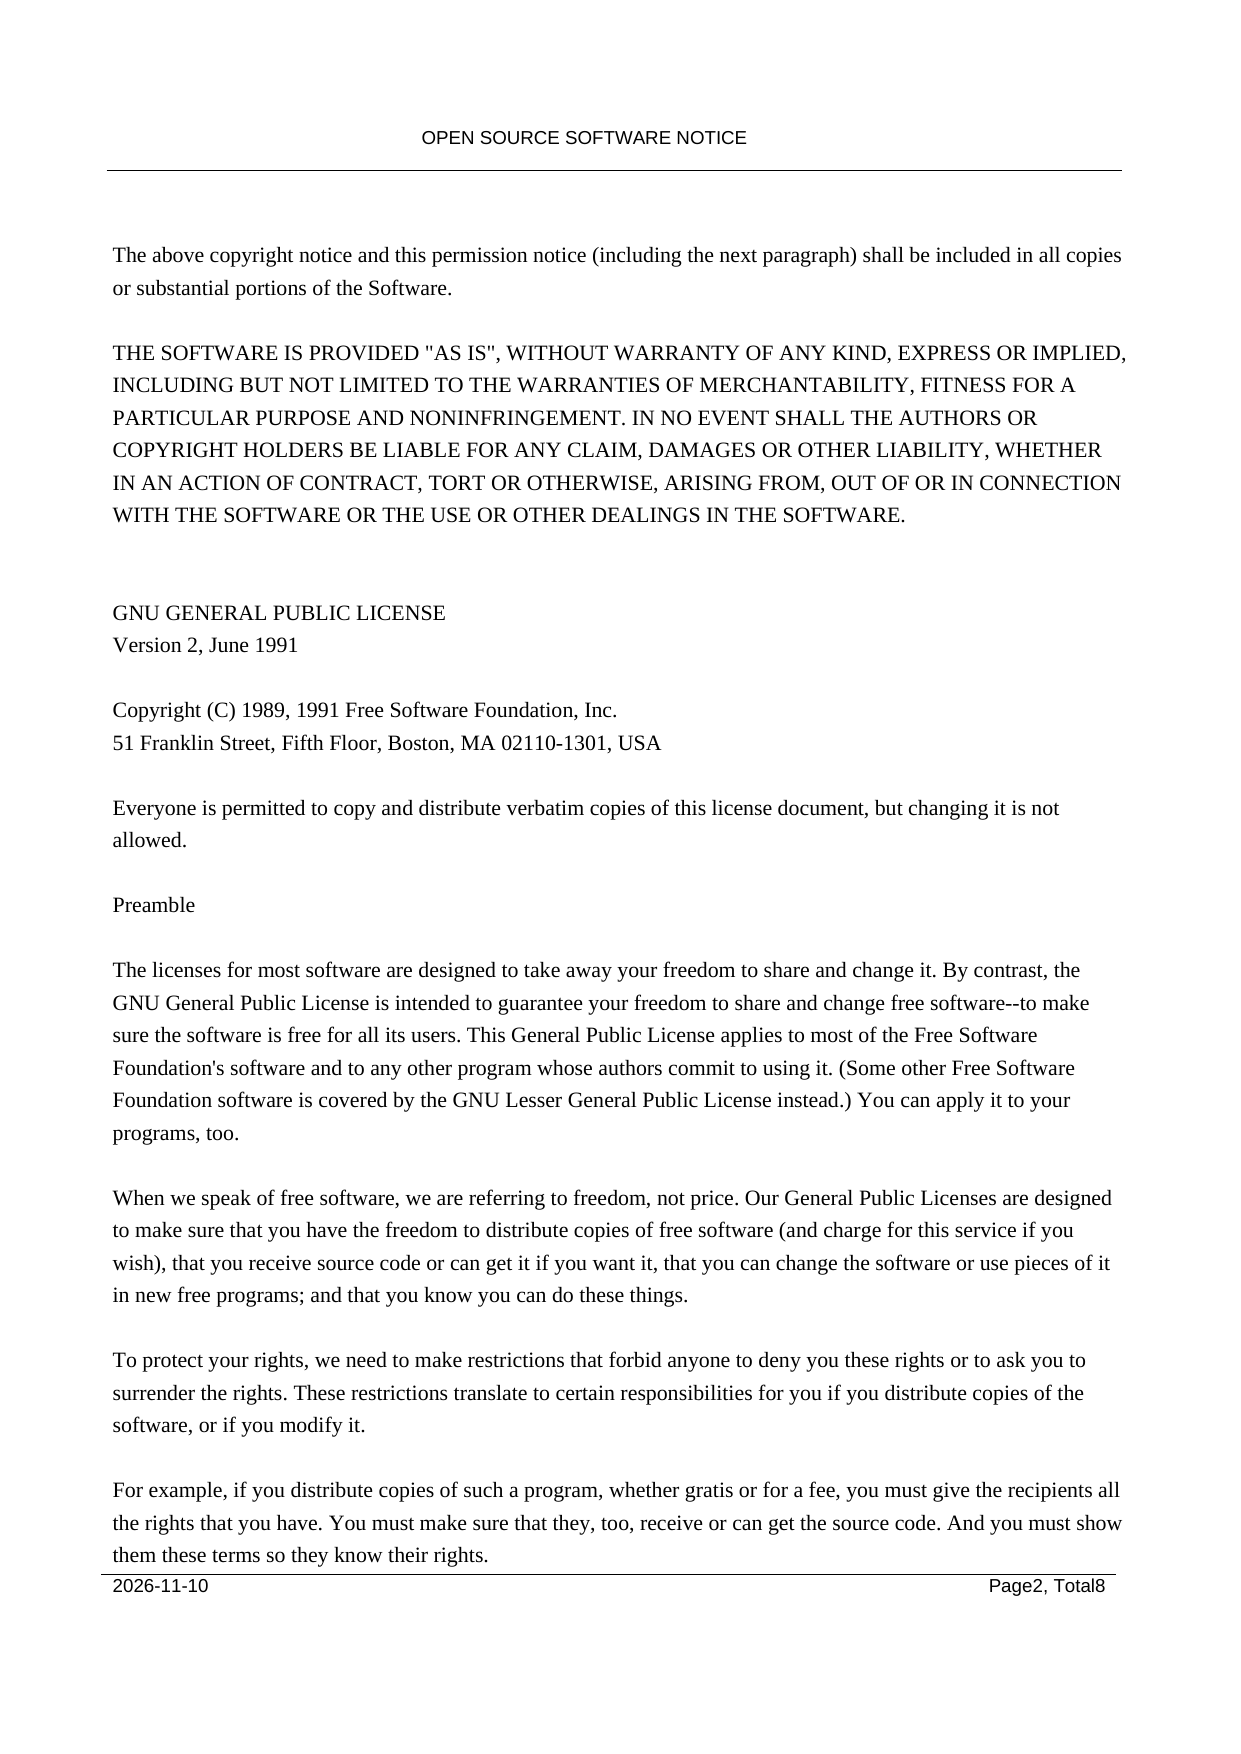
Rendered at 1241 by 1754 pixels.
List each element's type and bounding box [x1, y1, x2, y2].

text [112, 206, 1128, 1571]
